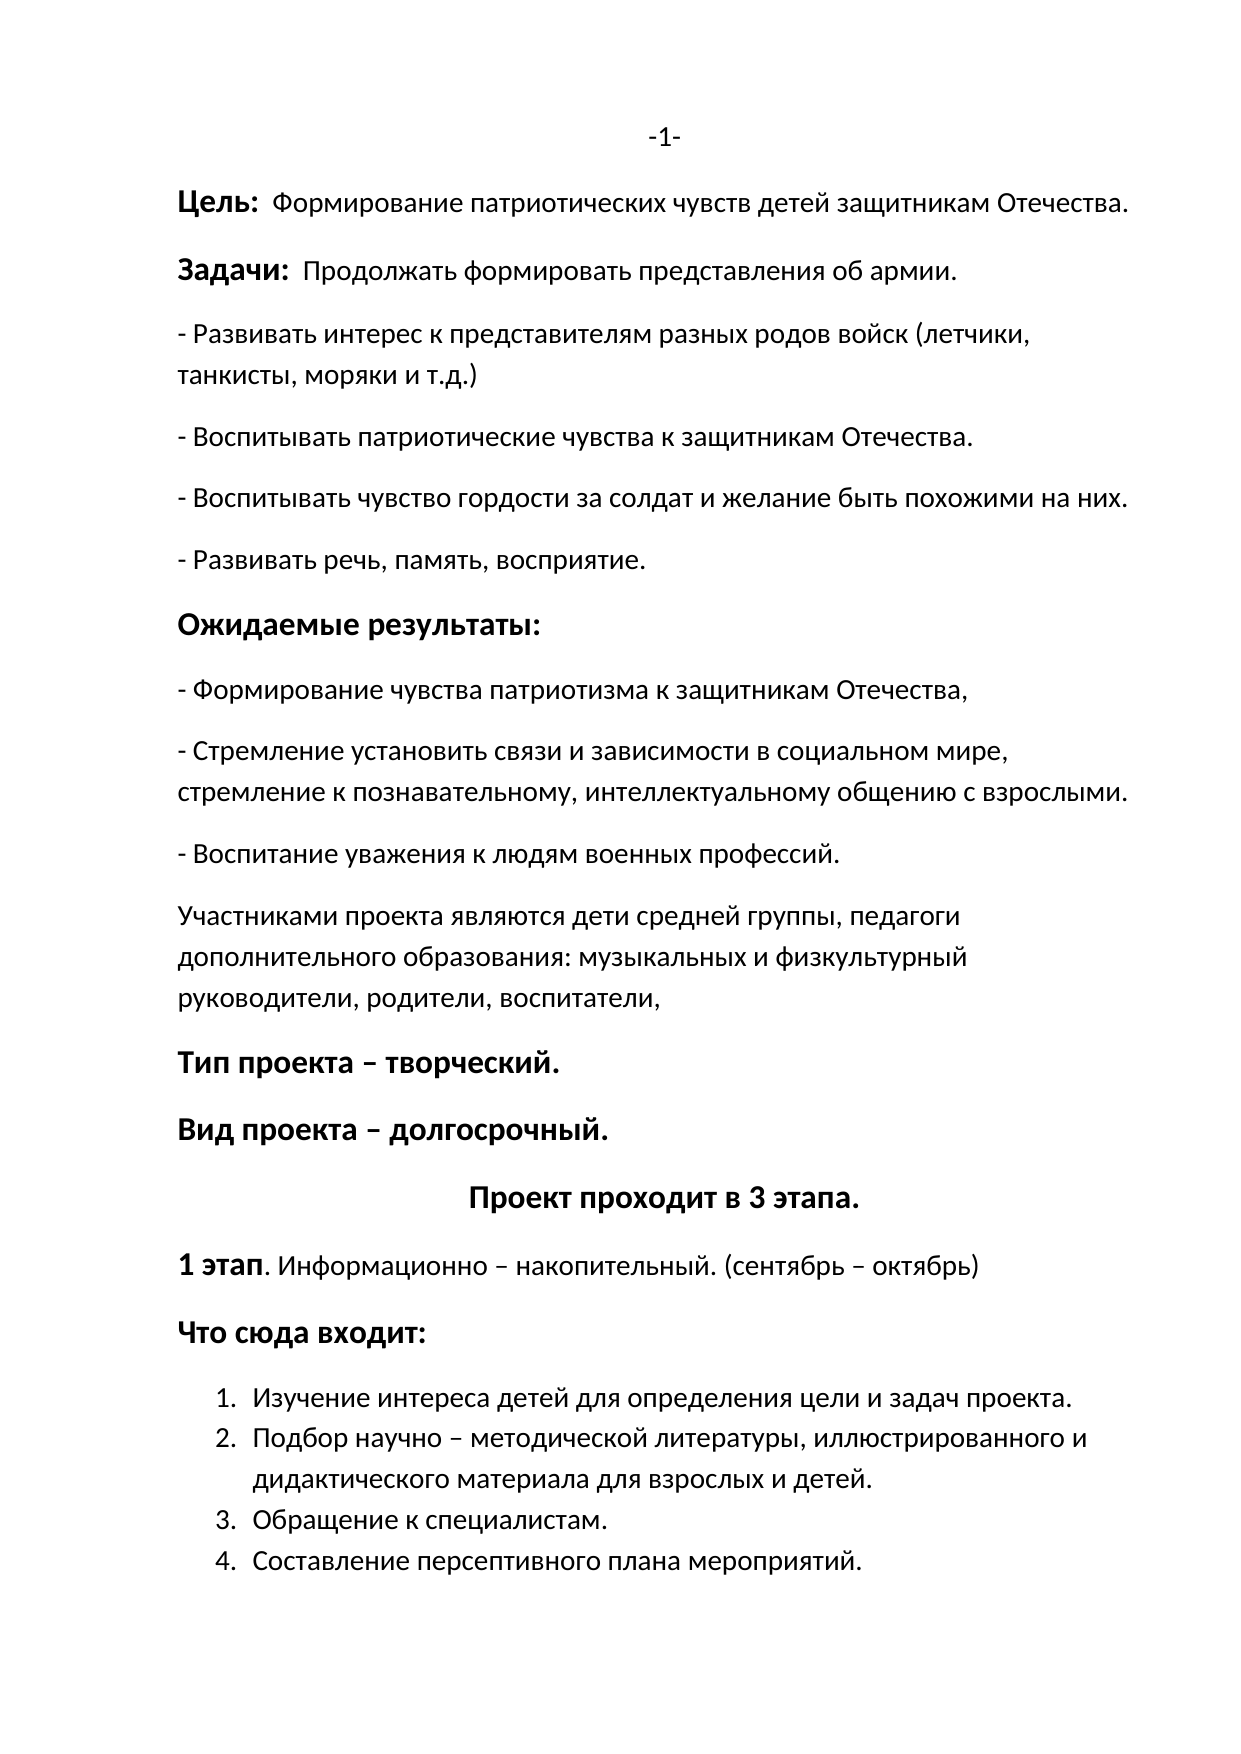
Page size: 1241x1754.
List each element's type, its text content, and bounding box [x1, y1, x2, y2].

text Вид проекта – долгосрочный. [177, 1108, 1152, 1149]
list Изучение интереса детей для определения цели и задач проекта. [215, 1379, 1152, 1414]
list Составление персептивного плана мероприятий. [215, 1542, 1152, 1578]
text Ожидаемые результаты: [177, 603, 1152, 644]
text Участниками проекта являются дети средней группы, педагоги дополнительного образования: музыкальных и физкультурный руководители, родители, воспитатели, [177, 897, 1152, 1014]
text - Стремление установить связи и зависимости в социальном мире, стремление к познавательному, интеллектуальному общению с взрослыми. [177, 732, 1152, 809]
text Задачи: Продолжать формировать представления об армии. [177, 247, 1152, 288]
text Что сюда входит: [177, 1311, 1152, 1352]
text Тип проекта – творческий. [177, 1041, 1152, 1081]
text Проект проходит в 3 этапа. [177, 1176, 1152, 1217]
text Цель: Формирование патриотических чувств детей защитникам Отечества. [177, 180, 1152, 221]
text -1- [177, 118, 1152, 154]
text - Воспитывать патриотические чувства к защитникам Отечества. [177, 418, 1152, 453]
text 1 этап. Информационно – накопительный. (сентябрь – октябрь) [177, 1243, 1152, 1284]
text - Формирование чувства патриотизма к защитникам Отечества, [177, 671, 1152, 706]
text - Развивать интерес к представителям разных родов войск (летчики, танкисты, моряки и т.д.) [177, 315, 1152, 392]
text - Воспитание уважения к людям военных профессий. [177, 835, 1152, 871]
list Подбор научно – методической литературы, иллюстрированного и дидактического материала для взрослых и детей. [215, 1419, 1152, 1496]
text - Развивать речь, память, восприятие. [177, 541, 1152, 577]
text - Воспитывать чувство гордости за солдат и желание быть похожими на них. [177, 479, 1152, 515]
list Обращение к специалистам. [215, 1501, 1152, 1537]
